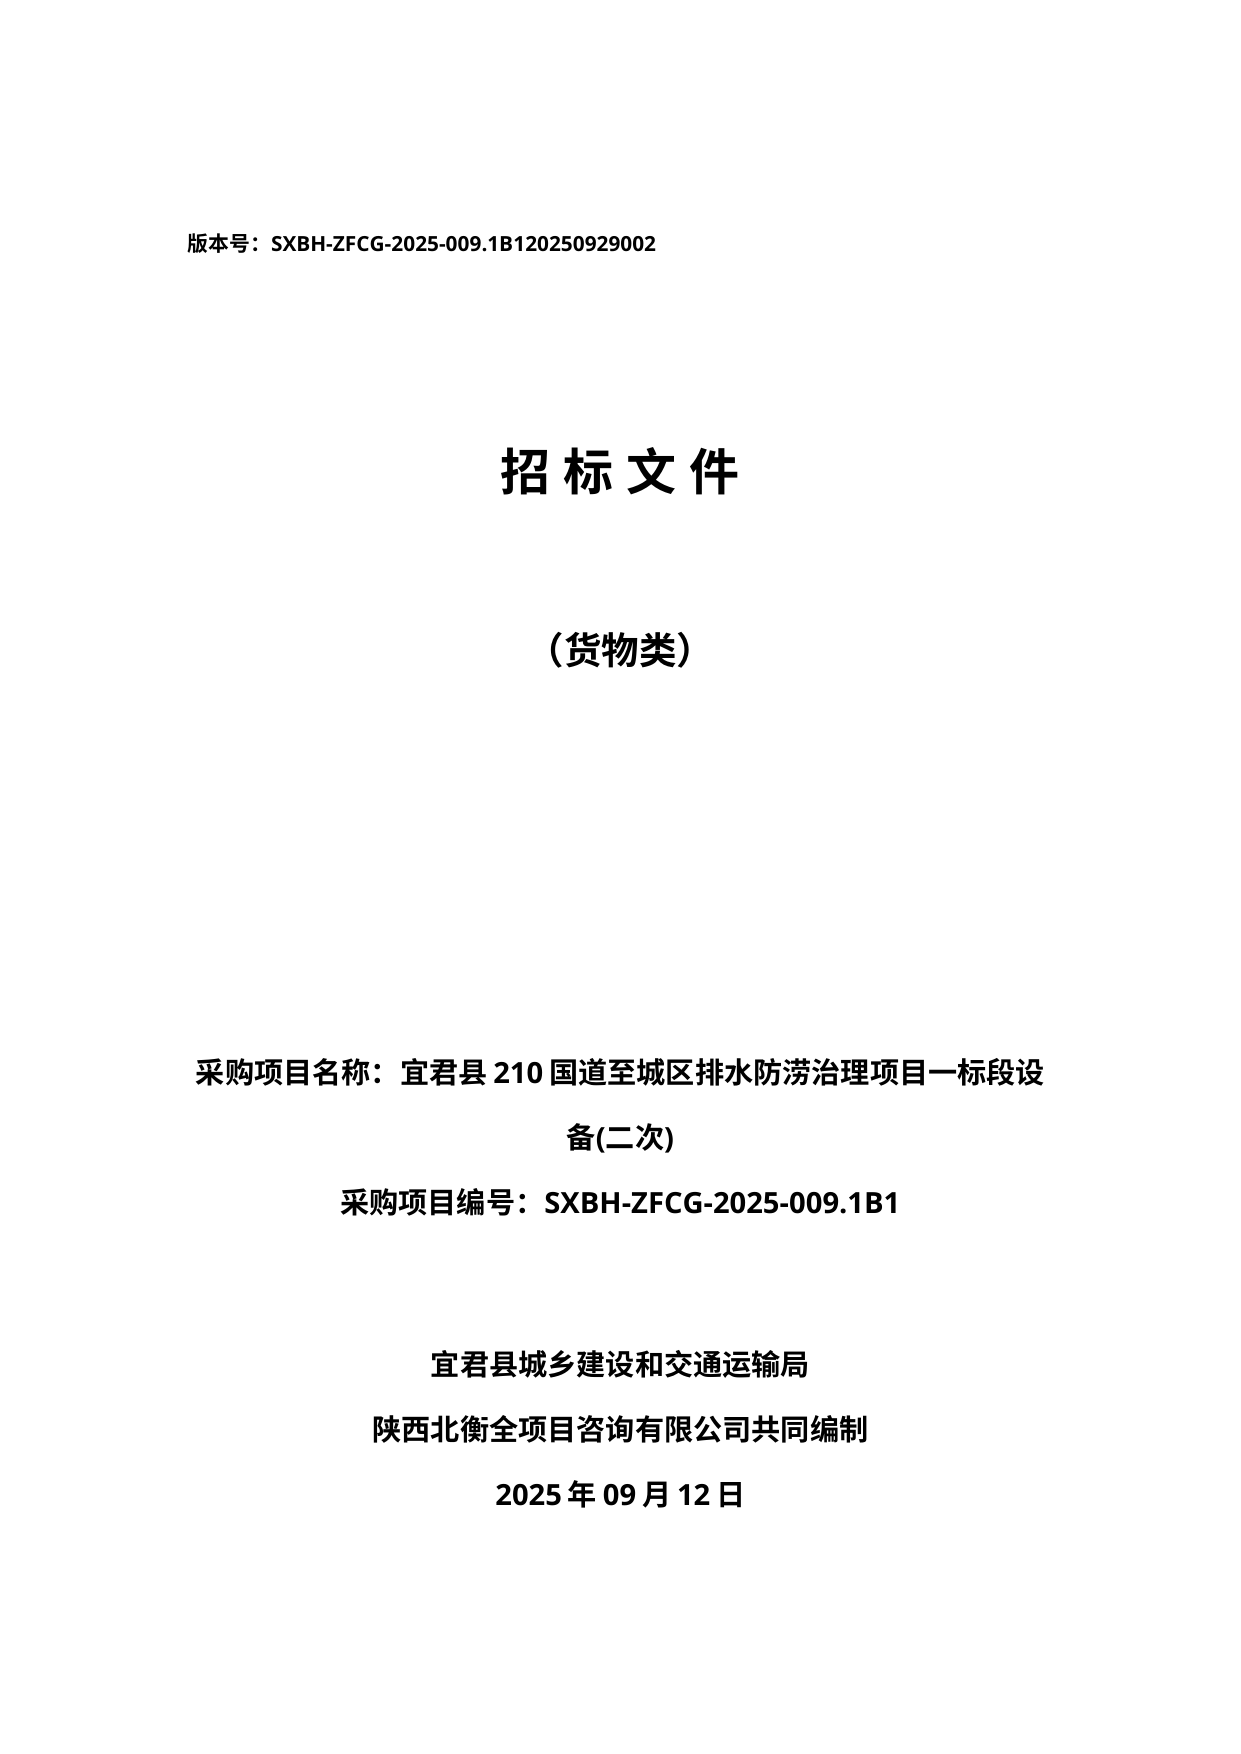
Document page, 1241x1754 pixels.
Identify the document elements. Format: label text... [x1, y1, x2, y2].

text 陕西北衡全项目咨询有限公司共同编制 [187, 1397, 1053, 1462]
text 2025年09月12日 [187, 1462, 1053, 1527]
text 采购项目编号：SXBH-ZFCG-2025-009.1B1 [187, 1169, 1053, 1332]
text 宜君县城乡建设和交通运输局 [187, 1332, 1053, 1397]
text 版本号：SXBH-ZFCG-2025-009.1B120250929002 [187, 227, 1053, 422]
text 招 标 文 件 [187, 422, 1053, 617]
text 采购项目名称：宜君县210国道至城区排水防涝治理项目一标段设备(二次) [187, 1039, 1053, 1169]
text （货物类） [187, 617, 1053, 1039]
